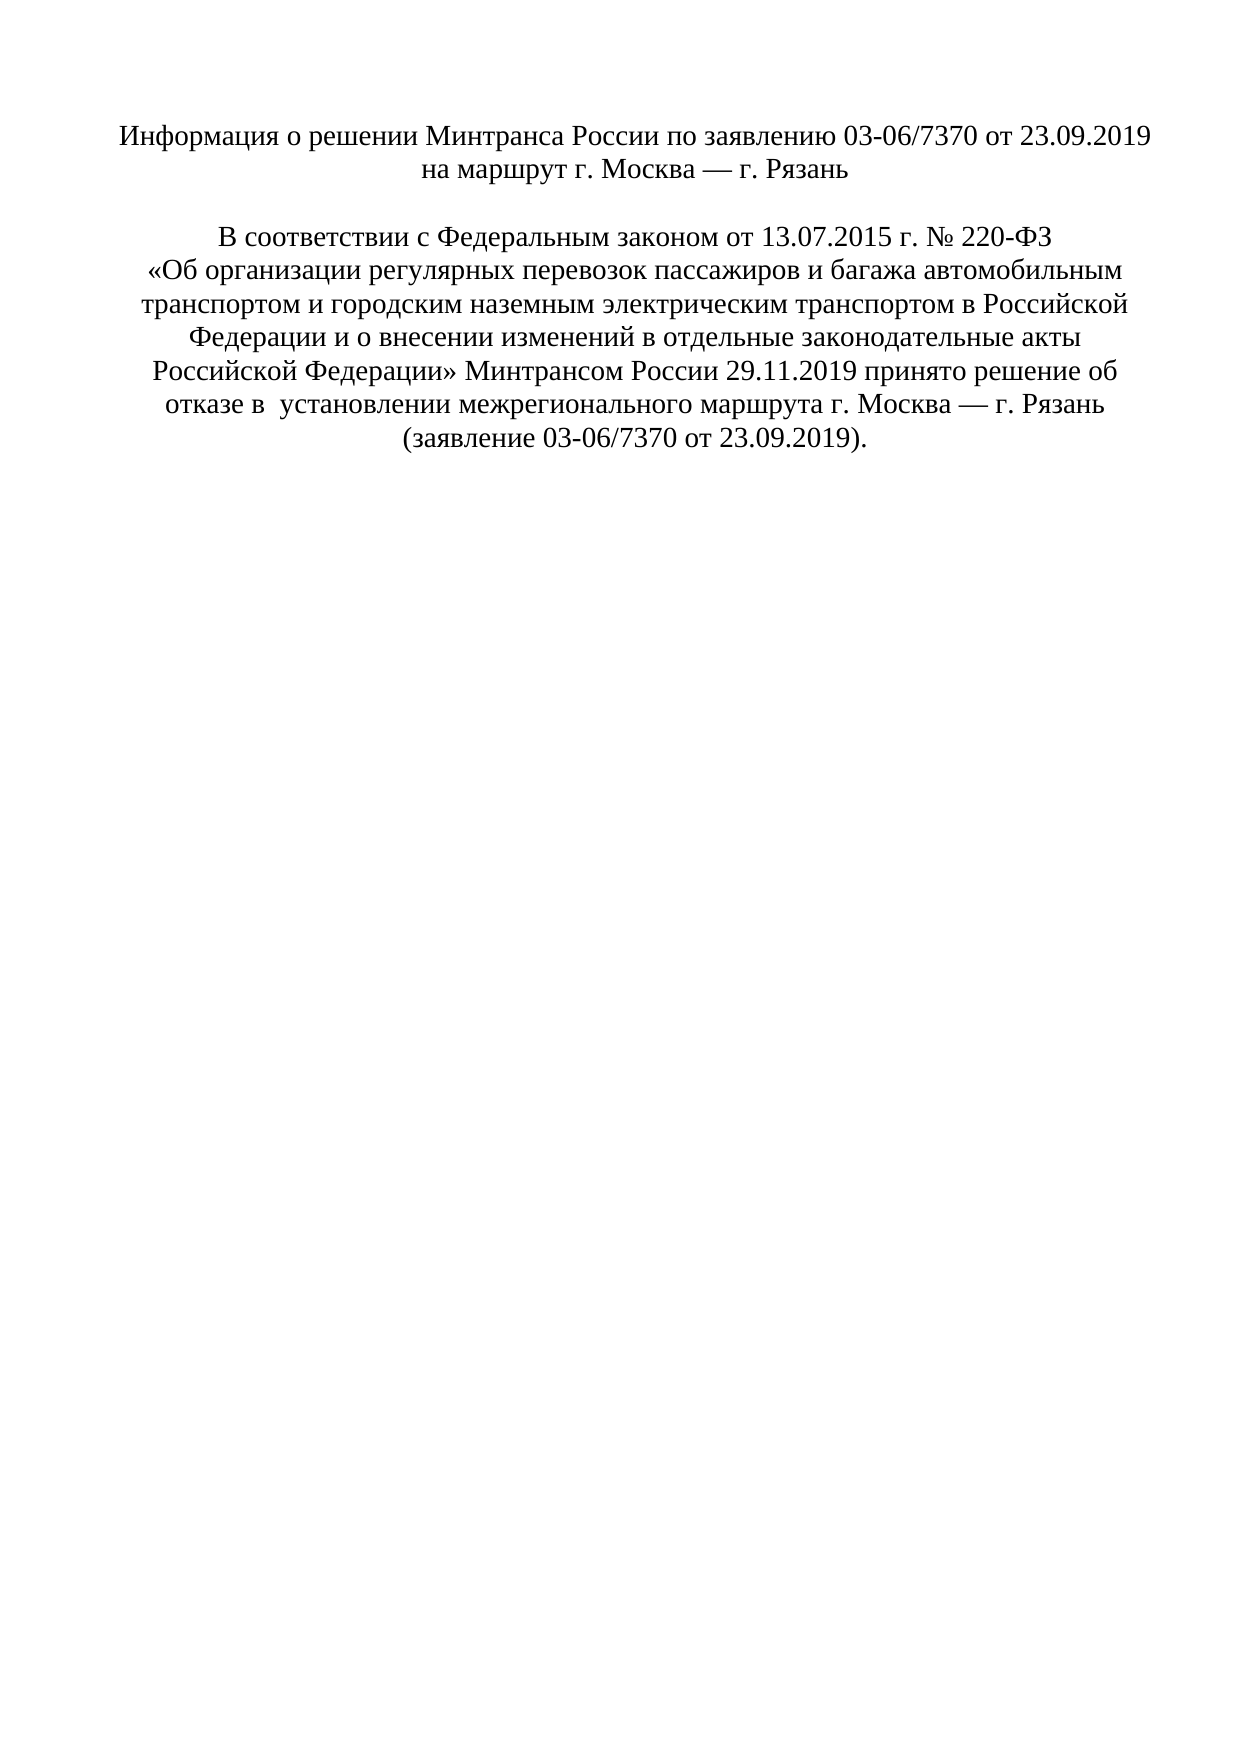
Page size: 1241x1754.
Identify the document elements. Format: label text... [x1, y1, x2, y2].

text В соответствии с Федеральным законом от 13.07.2015 г. № 220-ФЗ «Об организации регулярных перевозок пассажиров и багажа автомобильным транспортом и городским наземным электрическим транспортом в Российской Федерации и о внесении изменений в отдельные законодательные акты Российской Федерации» Минтрансом России 29.11.2019 принято решение об отказе в установлении межрегионального маршрута г. Москва — г. Рязань (заявление 03-06/7370 от 23.09.2019). [118, 219, 1152, 453]
text Информация о решении Минтранса России по заявлению 03-06/7370 от 23.09.2019 на маршрут г. Москва — г. Рязань [118, 118, 1152, 185]
